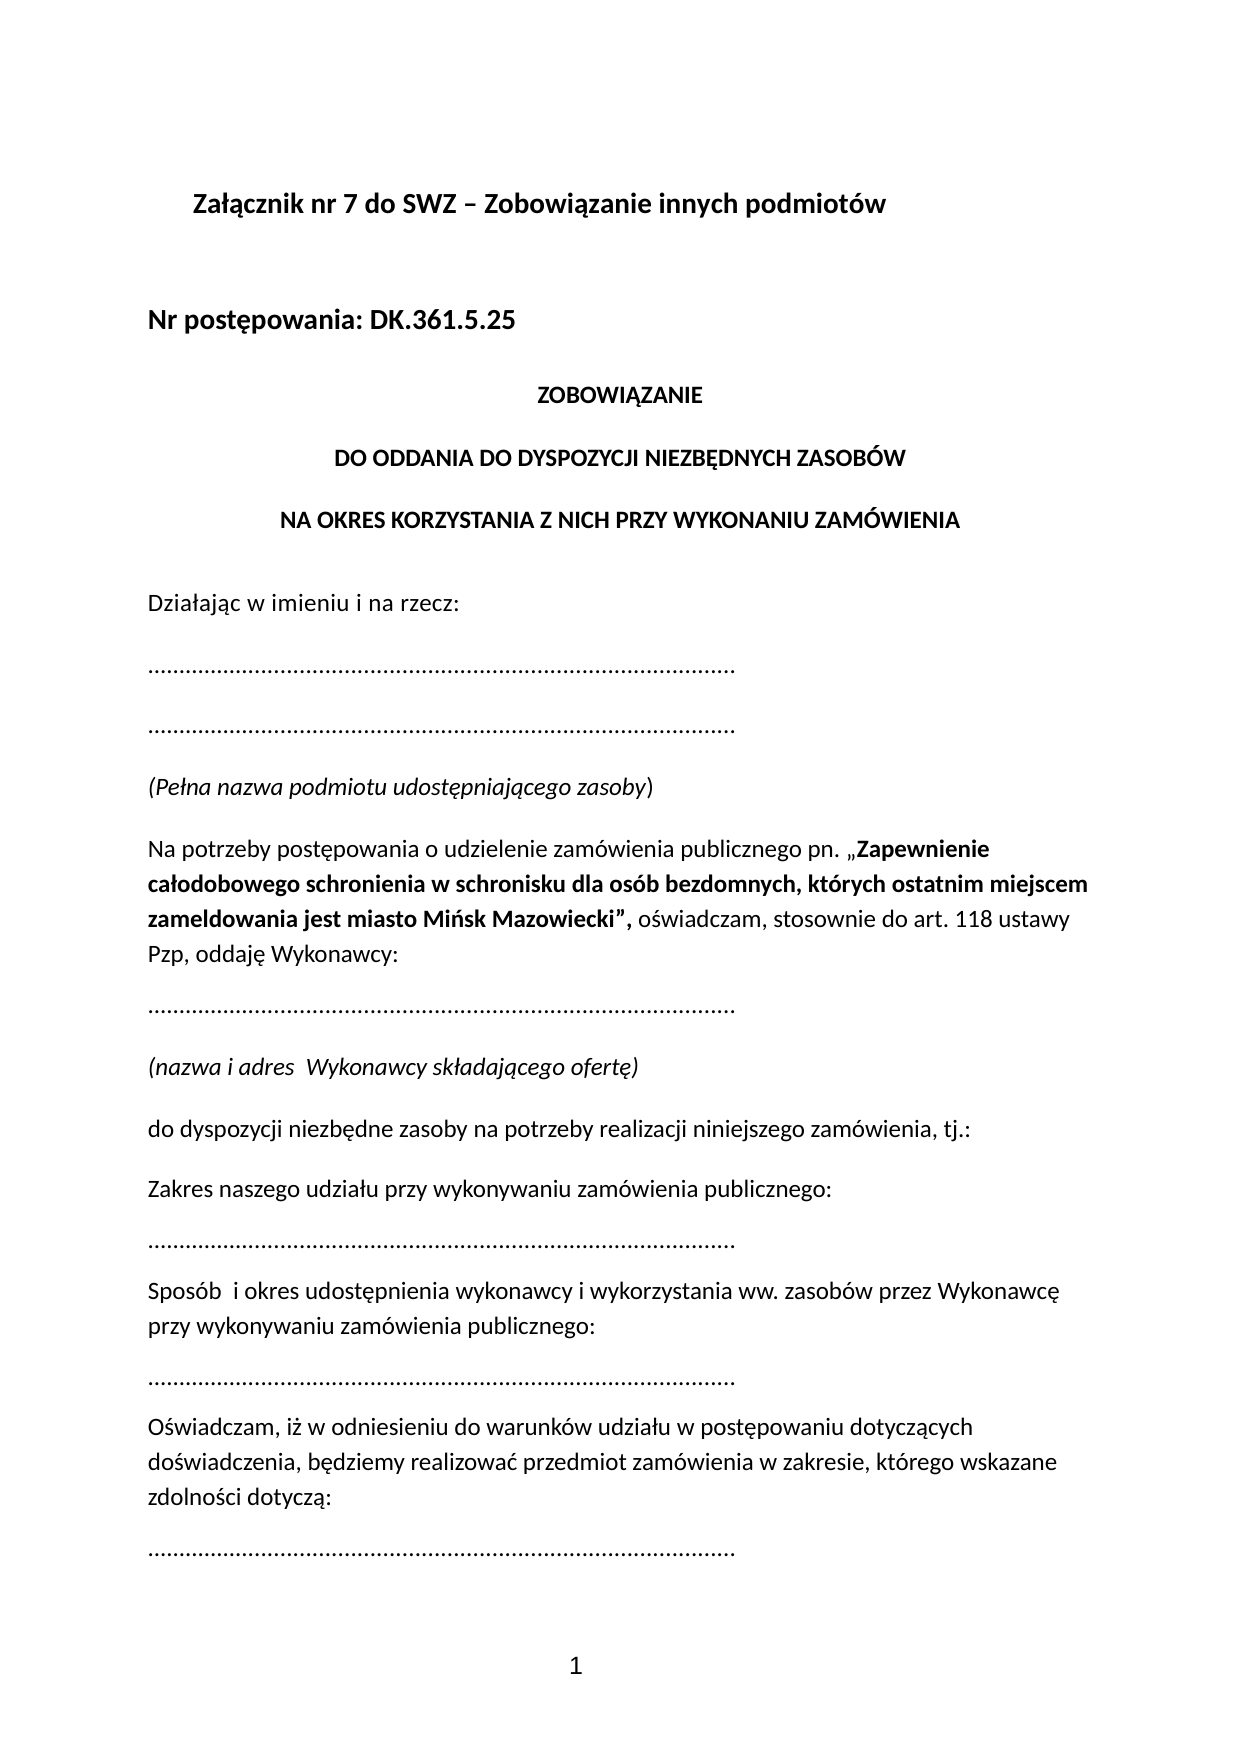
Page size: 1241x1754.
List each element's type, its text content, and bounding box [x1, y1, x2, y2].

text Sposób i okres udostępnienia wykonawcy i wykorzystania ww. zasobów przez Wykonawcę przy wykonywaniu zamówienia publicznego: [148, 1275, 1093, 1340]
text Oświadczam, iż w odniesieniu do warunków udziału w postępowaniu dotyczących doświadczenia, będziemy realizować przedmiot zamówienia w zakresie, którego wskazane zdolności dotyczą: [148, 1411, 1093, 1512]
text Zakres naszego udziału przy wykonywaniu zamówienia publicznego: [148, 1173, 1093, 1204]
text NA OKRES KORZYSTANIA Z NICH PRZY WYKONANIU ZAMÓWIENIA [148, 504, 1093, 535]
subtitle Załącznik nr 7 do SWZ – Zobowiązanie innych podmiotów [193, 185, 1093, 221]
text Działając w imieniu i na rzecz: [148, 587, 1093, 618]
text (Pełna nazwa podmiotu udostępniającego zasoby) [148, 771, 1093, 802]
text ZOBOWIĄZANIE [148, 379, 1093, 410]
text Nr postępowania: DK.361.5.25 [148, 301, 1093, 337]
text (nazwa i adres Wykonawcy składającego ofertę) [148, 1051, 1093, 1081]
text Na potrzeby postępowania o udzielenie zamówienia publicznego pn. „Zapewnienie całodobowego schronienia w schronisku dla osób bezdomnych, których ostatnim miejscem zameldowania jest miasto Mińsk Mazowiecki”, oświadczam, stosownie do art. 118 ustawy Pzp, oddaję Wykonawcy: [148, 833, 1093, 969]
text do dyspozycji niezbędne zasoby na potrzeby realizacji niniejszego zamówienia, tj.: [148, 1113, 1093, 1144]
text DO ODDANIA DO DYSPOZYCJI NIEZBĘDNYCH ZASOBÓW [148, 442, 1093, 472]
